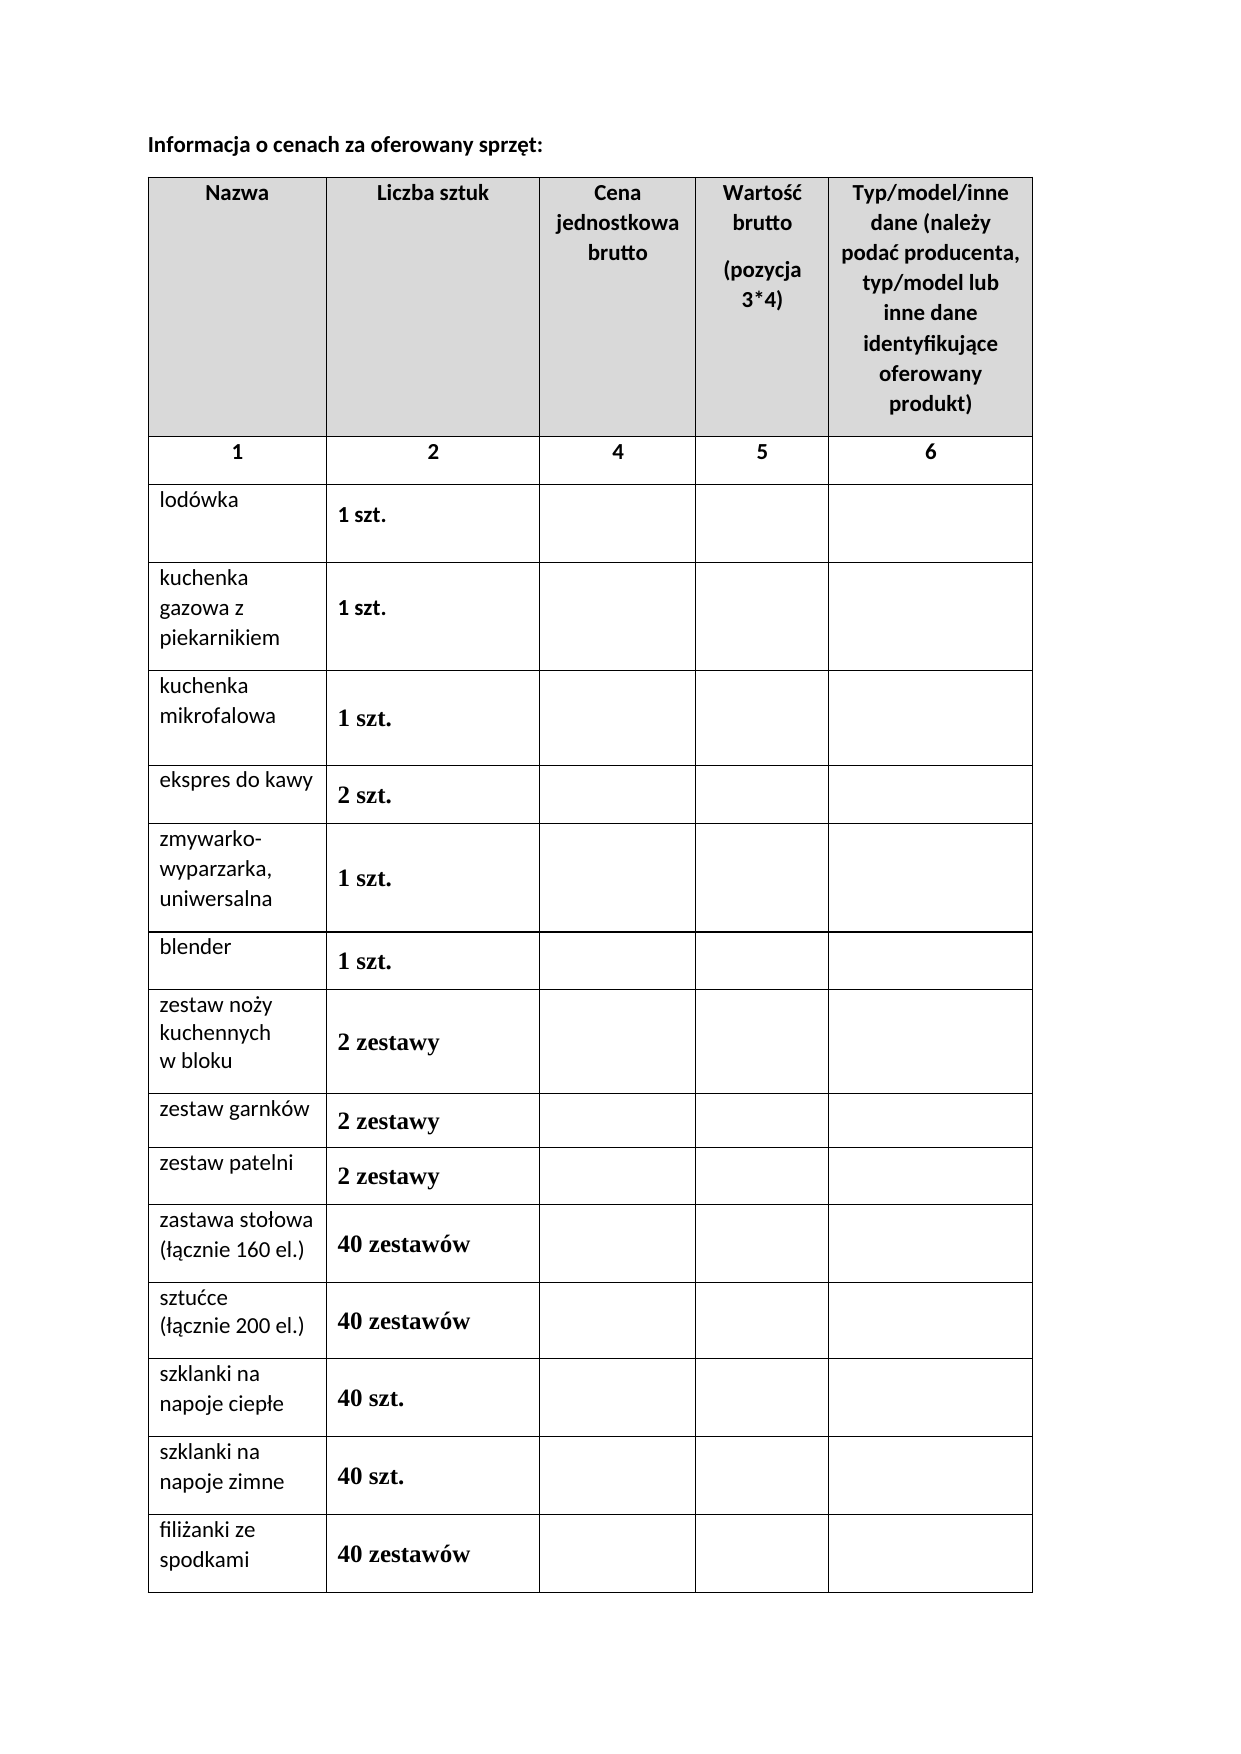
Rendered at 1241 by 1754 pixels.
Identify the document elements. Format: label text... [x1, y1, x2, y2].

table_cell lodówka [149, 485, 326, 562]
table_cell [829, 1205, 1032, 1282]
table_cell [829, 1283, 1032, 1358]
table_cell [696, 766, 828, 823]
table_header Liczba sztuk [327, 178, 539, 436]
table_cell sztućce (łącznie 200 el.) [149, 1283, 326, 1358]
table_cell 40 szt. [327, 1437, 539, 1514]
table_cell 40 zestawów [327, 1515, 539, 1592]
table_cell [829, 1359, 1032, 1436]
table_cell 2 zestawy [327, 990, 539, 1093]
table_cell [829, 1515, 1032, 1592]
table_cell [696, 990, 828, 1093]
table_cell [540, 1437, 695, 1514]
table_cell 1 szt. [327, 563, 539, 670]
table_cell zestaw garnków [149, 1094, 326, 1147]
table_cell 40 zestawów [327, 1205, 539, 1282]
table_cell [696, 1094, 828, 1147]
table_cell [540, 1515, 695, 1592]
table_cell 2 [327, 437, 539, 484]
table_cell [540, 563, 695, 670]
table_header Nazwa [149, 178, 326, 436]
table_cell 1 szt. [327, 671, 539, 764]
table_cell [540, 766, 695, 823]
table_cell szklanki na napoje zimne [149, 1437, 326, 1514]
table_cell szklanki na napoje ciepłe [149, 1359, 326, 1436]
table_cell filiżanki ze spodkami [149, 1515, 326, 1592]
table_cell 1 [149, 437, 326, 484]
table_cell 1 szt. [327, 485, 539, 562]
table_cell [829, 824, 1032, 931]
table_cell [696, 485, 828, 562]
table_cell [540, 1359, 695, 1436]
table_cell [540, 990, 695, 1093]
table_cell [829, 1148, 1032, 1204]
table_cell [540, 1283, 695, 1358]
table_cell zestaw noży kuchennych w bloku [149, 990, 326, 1093]
table_cell 2 zestawy [327, 1148, 539, 1204]
table_cell [829, 1094, 1032, 1147]
table_cell [696, 1515, 828, 1592]
table_cell [696, 671, 828, 764]
table_cell 1 szt. [327, 933, 539, 989]
table_cell [540, 671, 695, 764]
table_cell [540, 933, 695, 989]
table_cell zestaw patelni [149, 1148, 326, 1204]
table_cell 1 szt. [327, 824, 539, 931]
table_cell kuchenka gazowa z piekarnikiem [149, 563, 326, 670]
table_cell [540, 485, 695, 562]
table_cell 6 [829, 437, 1032, 484]
table_cell 2 szt. [327, 766, 539, 823]
table_cell [540, 1148, 695, 1204]
table_cell [696, 1283, 828, 1358]
table_header Typ/model/inne dane (należy podać producenta, typ/model lub inne dane identyfikujące oferowany produkt) [829, 178, 1032, 436]
table_cell [696, 563, 828, 670]
table_cell [696, 1359, 828, 1436]
table_cell 5 [696, 437, 828, 484]
table_cell [829, 933, 1032, 989]
table_cell [696, 1148, 828, 1204]
table_cell [829, 766, 1032, 823]
table_cell [696, 1437, 828, 1514]
table_cell [829, 1437, 1032, 1514]
table_cell zastawa stołowa (łącznie 160 el.) [149, 1205, 326, 1282]
table_header Wartość brutto (pozycja 3*4) [696, 178, 828, 436]
text Informacja o cenach za oferowany sprzęt: [148, 130, 1093, 158]
table_header Cena jednostkowa brutto [540, 178, 695, 436]
table_cell 40 szt. [327, 1359, 539, 1436]
table_cell blender [149, 933, 326, 989]
table_cell [829, 563, 1032, 670]
table_cell [829, 485, 1032, 562]
table_cell kuchenka mikrofalowa [149, 671, 326, 764]
table_cell ekspres do kawy [149, 766, 326, 823]
table_cell 40 zestawów [327, 1283, 539, 1358]
table_cell zmywarko- wyparzarka, uniwersalna [149, 824, 326, 931]
table_cell [540, 1205, 695, 1282]
table_cell [696, 824, 828, 931]
table_cell [696, 933, 828, 989]
table_cell [696, 1205, 828, 1282]
table_cell 4 [540, 437, 695, 484]
table_cell [829, 671, 1032, 764]
table_cell [540, 824, 695, 931]
table_cell [540, 1094, 695, 1147]
table_cell 2 zestawy [327, 1094, 539, 1147]
table_cell [829, 990, 1032, 1093]
